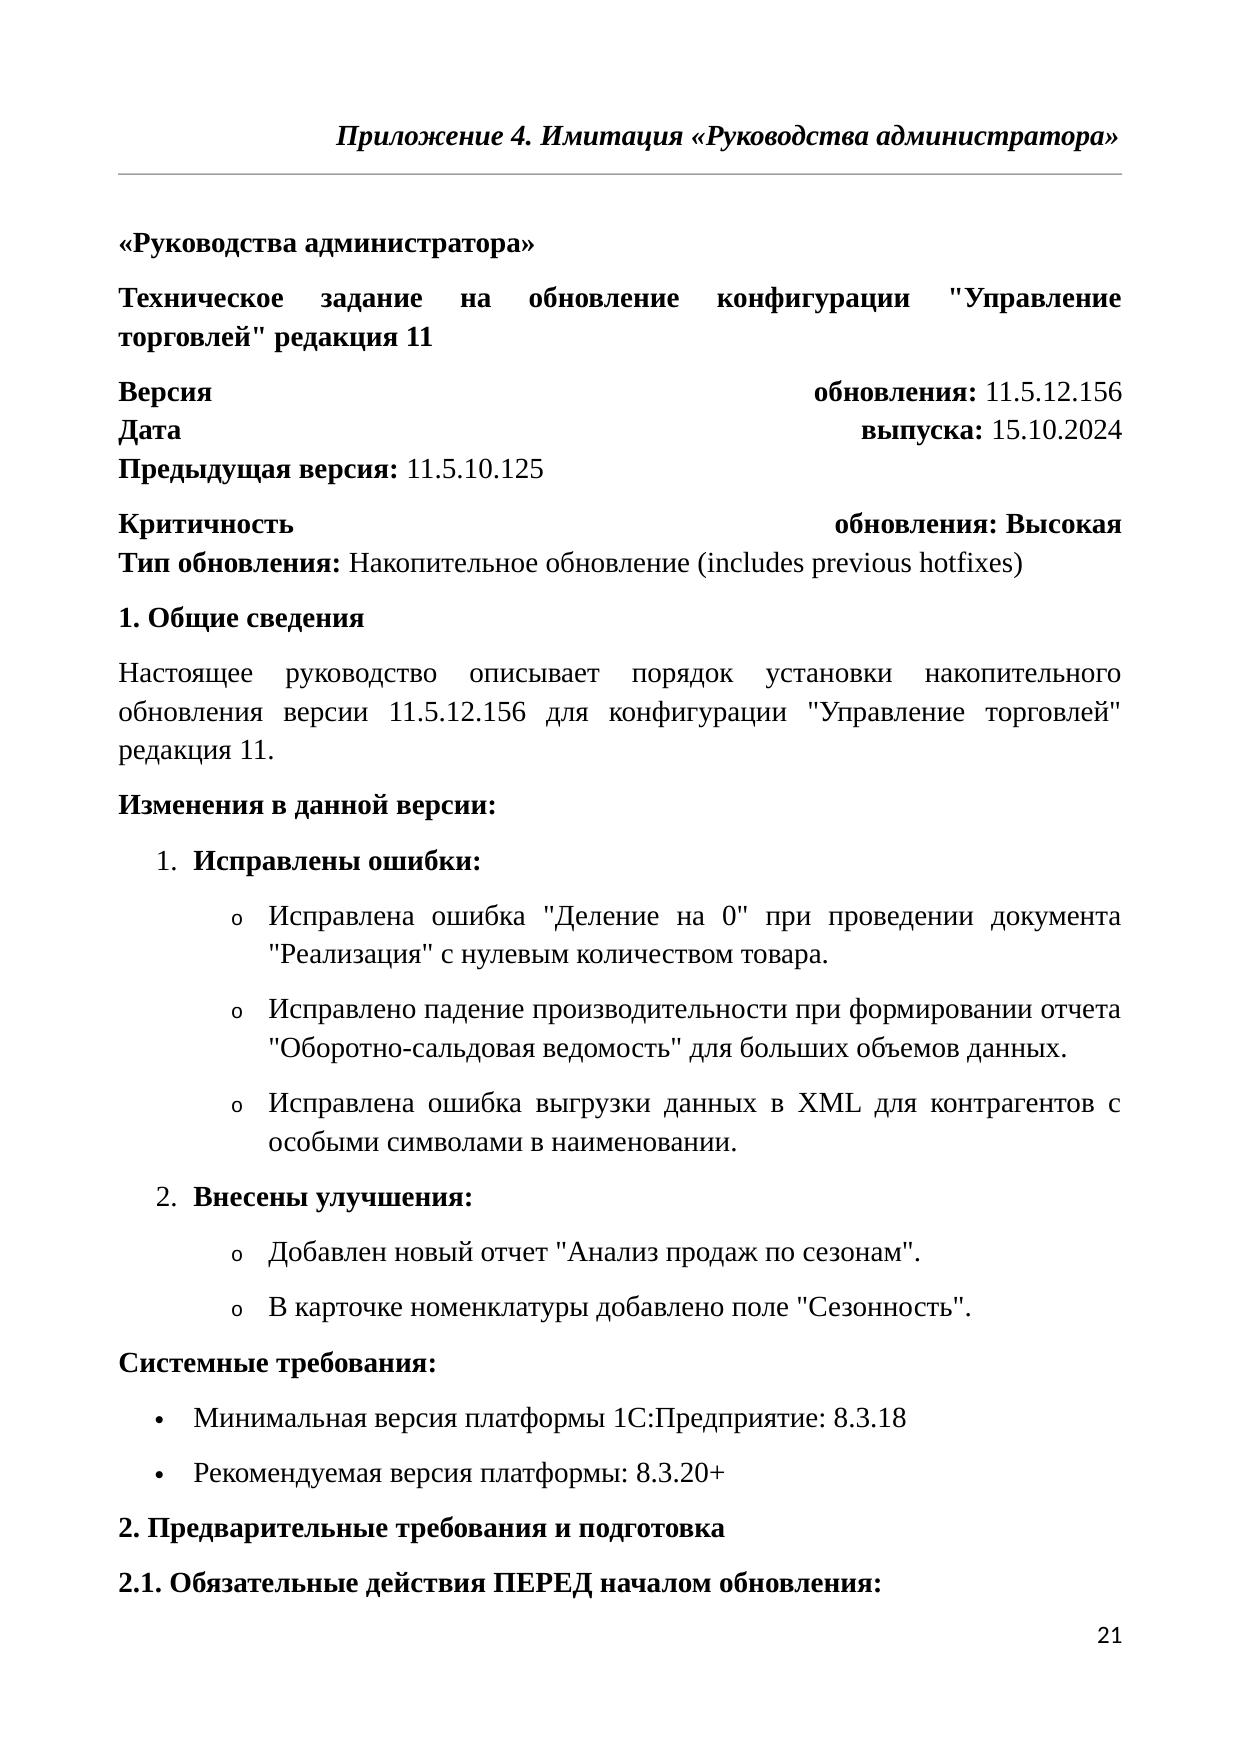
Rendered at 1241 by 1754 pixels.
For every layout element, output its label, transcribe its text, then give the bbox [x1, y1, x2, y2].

list Минимальная версия платформы 1С:Предприятие: 8.3.18 [156, 1400, 1122, 1433]
list В карточке номенклатуры добавлено поле "Сезонность". [231, 1289, 1122, 1323]
text «Руководства администратора» [118, 225, 1122, 258]
text Техническое задание на обновление конфигурации "Управление торговлей" редакция 11 [118, 280, 1122, 352]
list Исправлена ошибка выгрузки данных в XML для контрагентов с особыми символами в наименовании. [231, 1085, 1122, 1157]
text 2.1. Обязательные действия ПЕРЕД началом обновления: [118, 1566, 1122, 1599]
text Системные требования: [118, 1345, 1122, 1378]
list Исправлено падение производительности при формировании отчета "Оборотно-сальдовая ведомость" для больших объемов данных. [231, 992, 1122, 1064]
text Приложение 4. Имитация «Руководства администратора» [118, 118, 1122, 152]
list Рекомендуемая версия платформы: 8.3.20+ [156, 1455, 1122, 1489]
text Версия обновления: 11.5.12.156 Дата выпуска: 15.10.2024 Предыдущая версия: 11.5.10.125 [118, 374, 1122, 484]
text Настоящее руководство описывает порядок установки накопительного обновления версии 11.5.12.156 для конфигурации "Управление торговлей" редакция 11. [118, 655, 1122, 766]
text Критичность обновления: Высокая Тип обновления: Накопительное обновление (includes previous hotfixes) [118, 506, 1122, 578]
list Добавлен новый отчет "Анализ продаж по сезонам". [231, 1234, 1122, 1268]
text Изменения в данной версии: [118, 787, 1122, 821]
text 2. Предварительные требования и подготовка [118, 1510, 1122, 1544]
list Внесены улучшения: [156, 1179, 1122, 1213]
list Исправлены ошибки: [156, 843, 1122, 876]
text 1. Общие сведения [118, 600, 1122, 633]
list Исправлена ошибка "Деление на 0" при проведении документа "Реализация" с нулевым количеством товара. [231, 898, 1122, 970]
